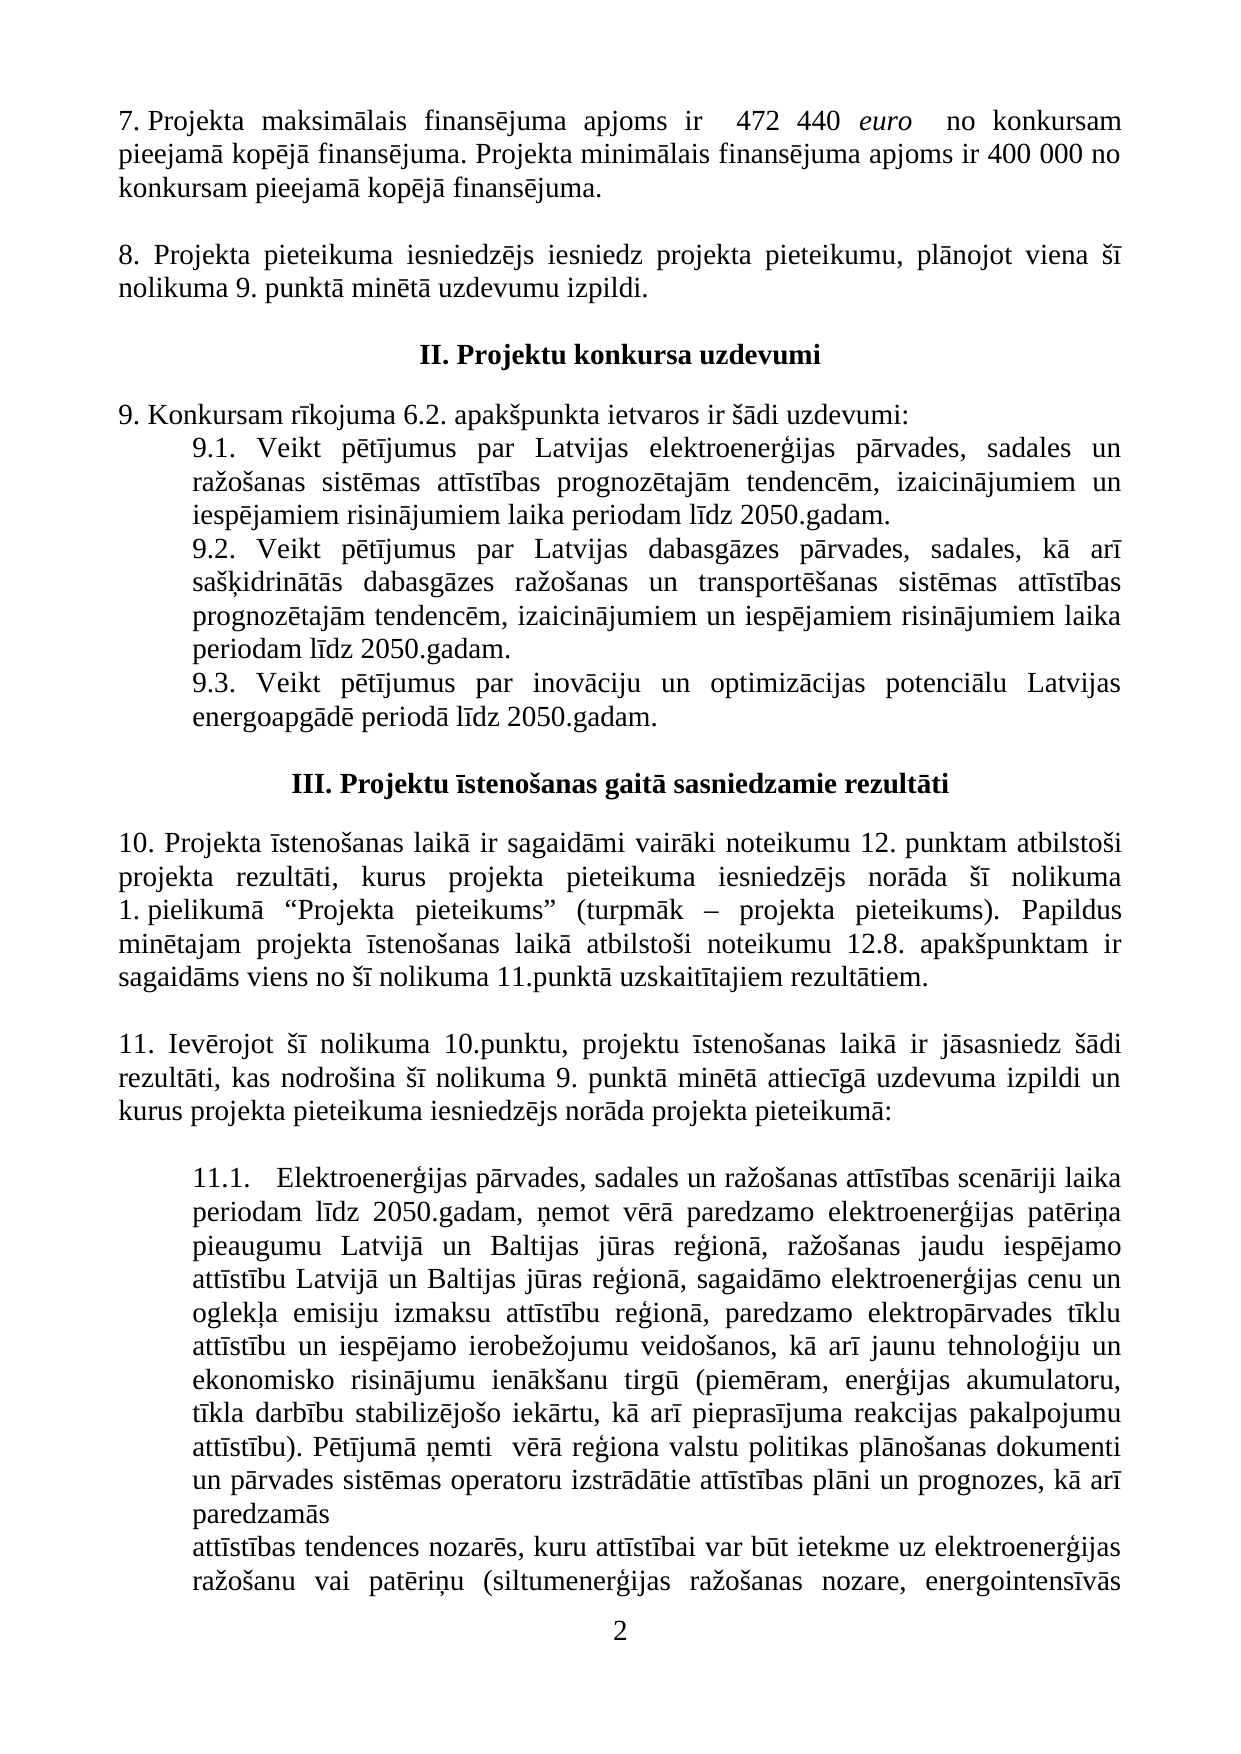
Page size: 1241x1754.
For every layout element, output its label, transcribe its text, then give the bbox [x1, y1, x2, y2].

text III. Projektu īstenošanas gaitā sasniedzamie rezultāti [118, 766, 1122, 799]
text 9. Konkursam rīkojuma 6.2. apakšpunkta ietvaros ir šādi uzdevumi: [118, 397, 1122, 430]
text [192, 1529, 1122, 1597]
text 11. Ievērojot šī nolikuma 10.punktu, projektu īstenošanas laikā ir jāsasniedz šādi rezultāti, kas nodrošina šī nolikuma 9. punktā minētā attiecīgā uzdevuma izpildi un kurus projekta pieteikuma iesniedzējs norāda projekta pieteikumā: [118, 1026, 1122, 1127]
text 9.2. Veikt pētījumus par Latvijas dabasgāzes pārvades, sadales, kā arī sašķidrinātās dabasgāzes ražošanas un transportēšanas sistēmas attīstības prognozētajām tendencēm, izaicinājumiem un iespējamiem risinājumiem laika periodam līdz 2050.gadam. [192, 531, 1122, 665]
text 7. Projekta maksimālais finansējuma apjoms ir 472 440 euro no konkursam pieejamā kopējā finansējuma. Projekta minimālais finansējuma apjoms ir 400 000 no konkursam pieejamā kopējā finansējuma. [118, 103, 1122, 203]
text 8. Projekta pieteikuma iesniedzējs iesniedz projekta pieteikumu, plānojot viena šī nolikuma 9. punktā minētā uzdevumu izpildi. [118, 237, 1122, 304]
text 9.3. Veikt pētījumus par inovāciju un optimizācijas potenciālu Latvijas energoapgādē periodā līdz 2050.gadam. [192, 665, 1122, 732]
text 10. Projekta īstenošanas laikā ir sagaidāmi vairāki noteikumu 12. punktam atbilstoši projekta rezultāti, kurus projekta pieteikuma iesniedzējs norāda šī nolikuma 1. pielikumā “Projekta pieteikums” (turpmāk – projekta pieteikums). Papildus minētajam projekta īstenošanas laikā atbilstoši noteikumu 12.8. apakšpunktam ir sagaidāms viens no šī nolikuma 11.punktā uzskaitītajiem rezultātiem. [118, 825, 1122, 993]
text II. Projektu konkursa uzdevumi [118, 337, 1122, 371]
text 9.1. Veikt pētījumus par Latvijas elektroenerģijas pārvades, sadales un ražošanas sistēmas attīstības prognozētajām tendencēm, izaicinājumiem un iespējamiem risinājumiem laika periodam līdz 2050.gadam. [192, 430, 1122, 531]
text 11.1. Elektroenerģijas pārvades, sadales un ražošanas attīstības scenāriji laika periodam līdz 2050.gadam, ņemot vērā paredzamo elektroenerģijas patēriņa pieaugumu Latvijā un Baltijas jūras reģionā, ražošanas jaudu iespējamo attīstību Latvijā un Baltijas jūras reģionā, sagaidāmo elektroenerģijas cenu un oglekļa emisiju izmaksu attīstību reģionā, paredzamo elektropārvades tīklu attīstību un iespējamo ierobežojumu veidošanos, kā arī jaunu tehnoloģiju un ekonomisko risinājumu ienākšanu tirgū (piemēram, enerģijas akumulatoru, tīkla darbību stabilizējošo iekārtu, kā arī pieprasījuma reakcijas pakalpojumu attīstību). Pētījumā ņemti vērā reģiona valstu politikas plānošanas dokumenti un pārvades sistēmas operatoru izstrādātie attīstības plāni un prognozes, kā arī paredzamās [192, 1161, 1122, 1529]
